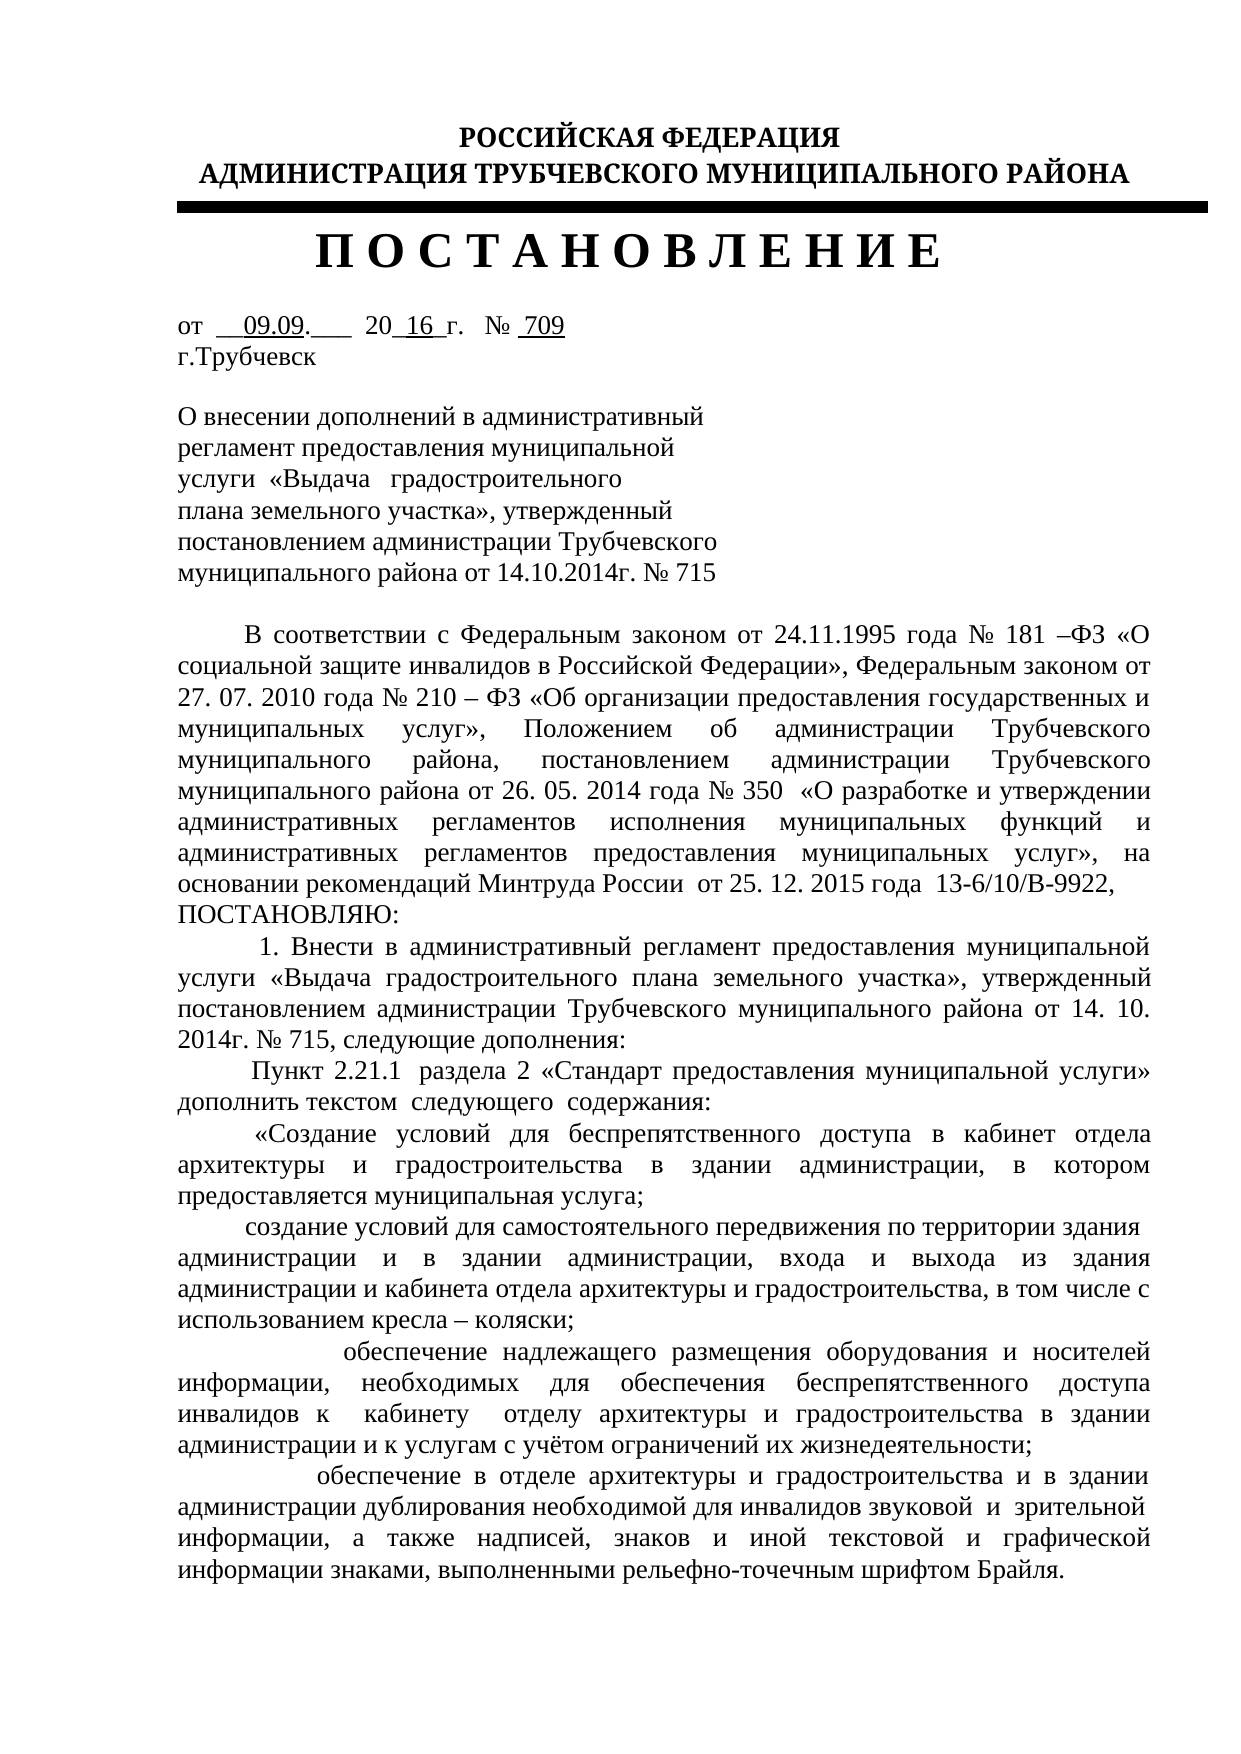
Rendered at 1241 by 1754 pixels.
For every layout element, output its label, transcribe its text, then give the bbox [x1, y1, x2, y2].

text г.Трубчевск [177, 340, 1152, 372]
text 1. Внести в административный регламент предоставления муниципальной услуги «Выдача градостроительного плана земельного участка», утвержденный постановлением администрации Трубчевского муниципального района от 14. 10. 2014г. № 715, следующие дополнения: [177, 930, 1152, 1054]
text от __09.09.___ 20_16_г. № 709 [177, 309, 1152, 340]
text Пункт 2.21.1 раздела 2 «Стандарт предоставления муниципальной услуги» дополнить текстом следующего содержания: [177, 1054, 1152, 1117]
text муниципального района от 14.10.2014г. № 715 [177, 556, 1152, 587]
text В соответствии с Федеральным законом от 24.11.1995 года № 181 –ФЗ «О социальной защите инвалидов в Российской Федерации», Федеральным законом от 27. 07. 2010 года № 210 – ФЗ «Об организации предоставления государственных и муниципальных услуг», Положением об администрации Трубчевского муниципального района, постановлением администрации Трубчевского муниципального района от 26. 05. 2014 года № 350 «О разработке и утверждении административных регламентов исполнения муниципальных функций и административных регламентов предоставления муниципальных услуг», на основании рекомендаций Минтруда России от 25. 12. 2015 года 13-6/10/В-9922, [177, 618, 1152, 899]
text ПОСТАНОВЛЯЮ: [177, 899, 1152, 930]
text обеспечение в отделе архитектуры и градостроительства и в здании администрации дублирования необходимой для инвалидов звуковой и зрительной [177, 1459, 1152, 1522]
text О внесении дополнений в административный [177, 400, 1152, 431]
text плана земельного участка», утвержденный [177, 494, 1152, 525]
text администрации и в здании администрации, входа и выхода из здания администрации и кабинета отдела архитектуры и градостроительства, в том числе с использованием кресла – коляски; [177, 1241, 1152, 1335]
text обеспечение надлежащего размещения оборудования и носителей информации, необходимых для обеспечения беспрепятственного доступа инвалидов к кабинету отделу архитектуры и градостроительства в здании администрации и к услугам с учётом ограничений их жизнедеятельности; [177, 1335, 1152, 1459]
text П О С Т А Н О В Л Е Н И Е [177, 221, 1152, 278]
text регламент предоставления муниципальной [177, 431, 1152, 463]
text постановлением администрации Трубчевского [177, 525, 1152, 556]
text РОССИЙСКАЯ ФЕДЕРАЦИЯ [177, 118, 1152, 155]
text информации, а также надписей, знаков и иной текстовой и графической информации знаками, выполненными рельефно-точечным шрифтом Брайля. [177, 1522, 1152, 1584]
text «Создание условий для беспрепятственного доступа в кабинет отдела архитектуры и градостроительства в здании администрации, в котором предоставляется муниципальная услуга; [177, 1117, 1152, 1210]
text создание условий для самостоятельного передвижения по территории здания [177, 1210, 1152, 1241]
text АДМИНИСТРАЦИЯ ТРУБЧЕВСКОГО МУНИЦИПАЛЬНОГО РАЙОНА [177, 155, 1152, 192]
text услуги «Выдача градостроительного [177, 463, 1152, 494]
